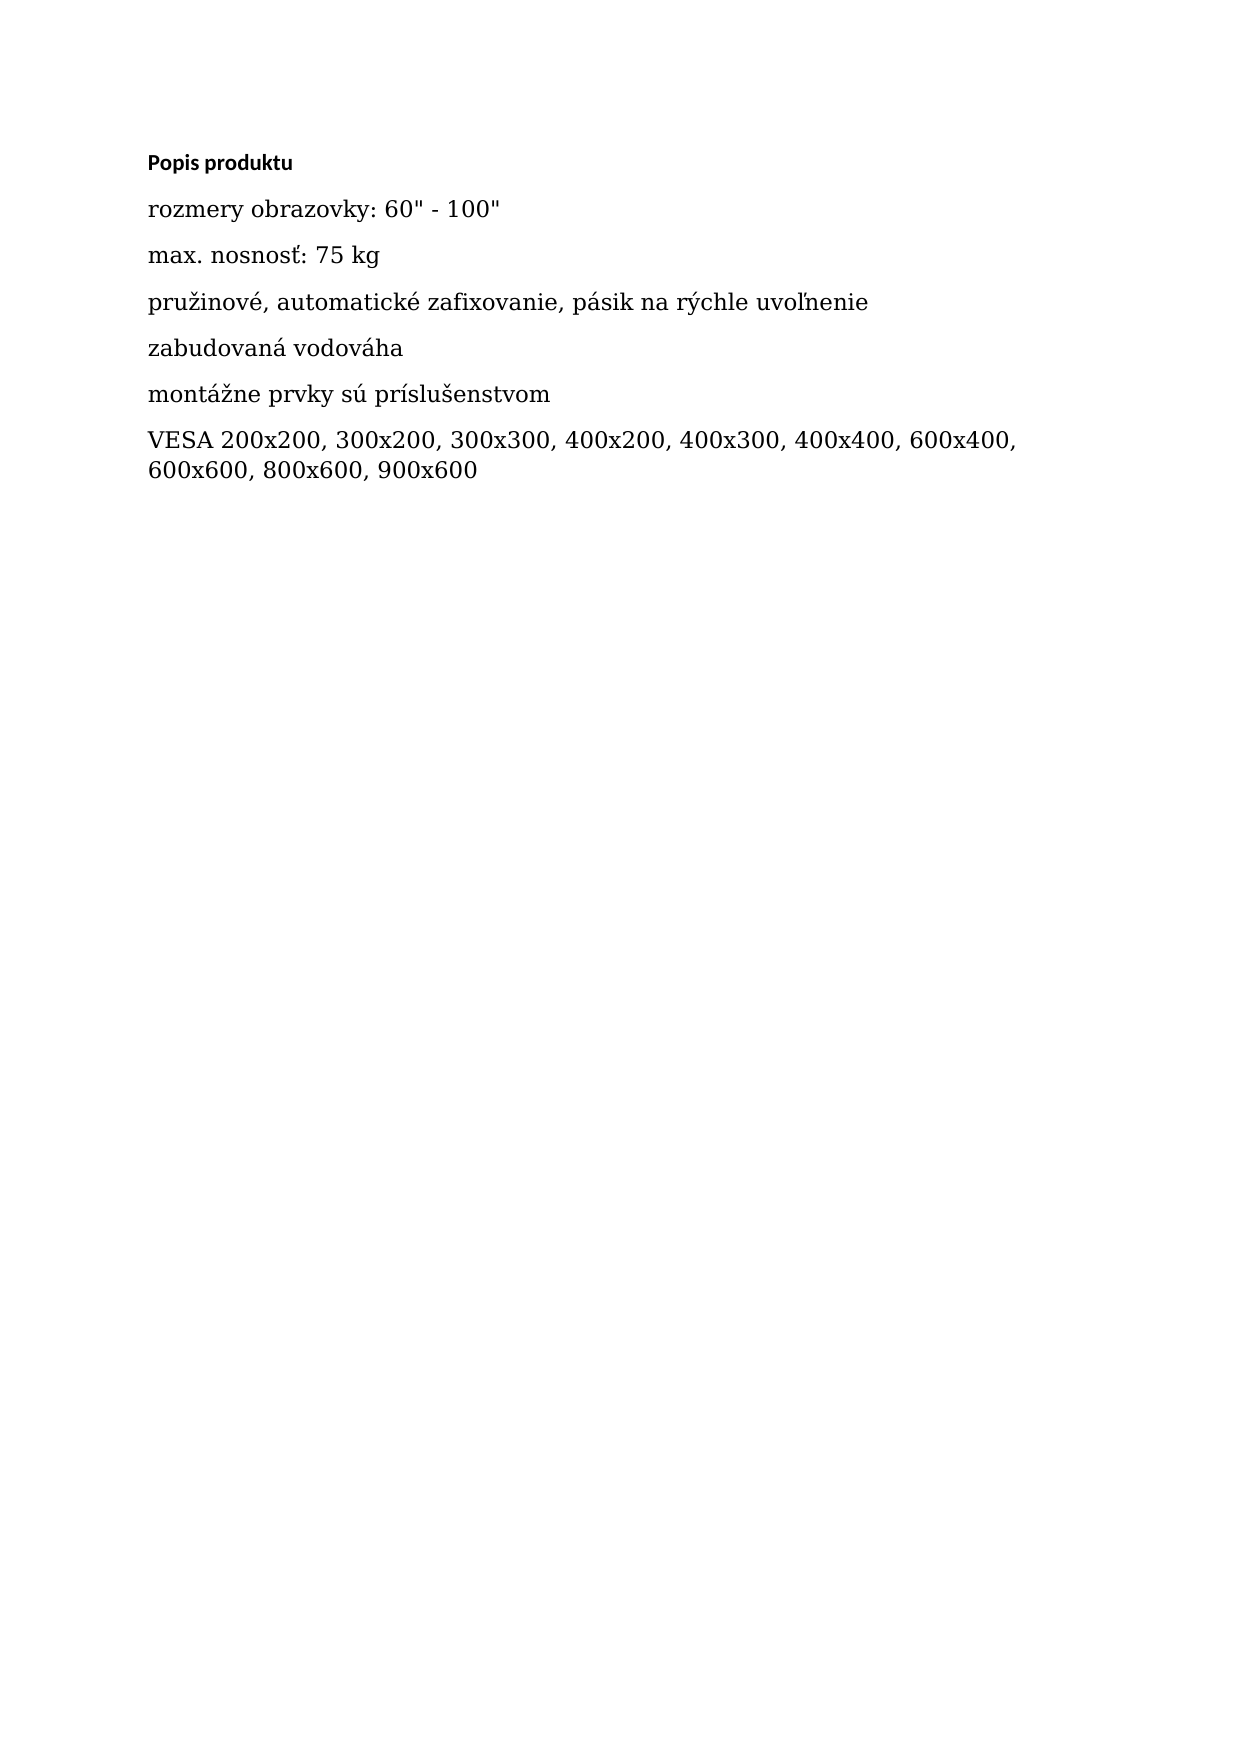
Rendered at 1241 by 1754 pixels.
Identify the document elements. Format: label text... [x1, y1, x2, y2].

text zabudovaná vodováha [148, 333, 1093, 361]
text max. nosnosť: 75 kg [148, 241, 1093, 268]
text rozmery obrazovky: 60" - 100" [148, 194, 1093, 222]
text montážne prvky sú príslušenstvom [148, 380, 1093, 407]
text VESA 200x200, 300x200, 300x300, 400x200, 400x300, 400x400, 600x400, 600x600, 800x600, 900x600 [148, 426, 1093, 483]
text Popis produktu [148, 148, 1093, 176]
text pružinové, automatické zafixovanie, pásik na rýchle uvoľnenie [148, 287, 1093, 315]
